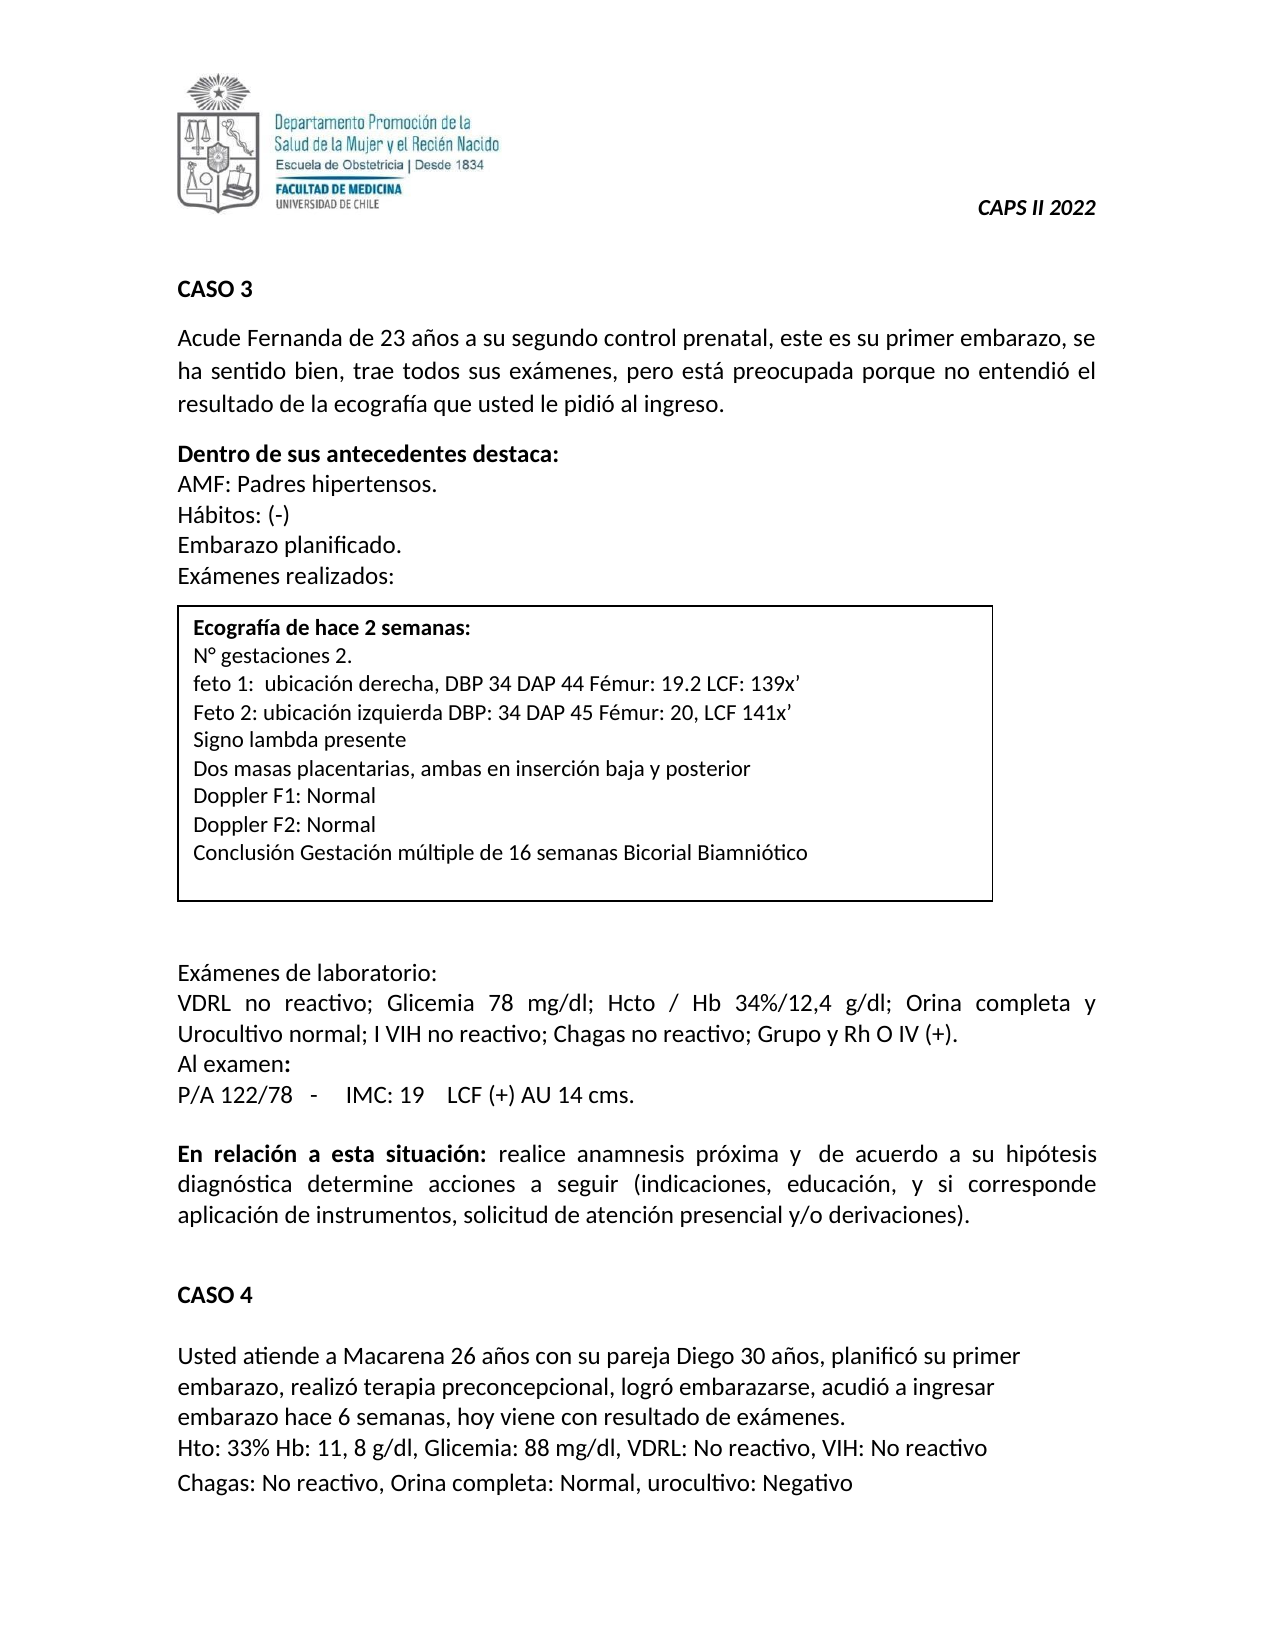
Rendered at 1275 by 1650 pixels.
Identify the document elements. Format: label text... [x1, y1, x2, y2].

picture [177, 73, 502, 216]
text VDRL no reactivo; Glicemia 78 mg/dl; Hcto / Hb 34%/12,4 g/dl; Orina completa y Urocultivo normal; I VIH no reactivo; Chagas no reactivo; Grupo y Rh O IV (+). [177, 987, 1098, 1048]
text P/A 122/78 - IMC: 19 LCF (+) AU 14 cms. [177, 1079, 1098, 1109]
text Al examen: [177, 1048, 1098, 1079]
text CASO 3 [177, 273, 1098, 303]
text Dentro de sus antecedentes destaca: [177, 438, 1098, 468]
text Hto: 33% Hb: 11, 8 g/dl, Glicemia: 88 mg/dl, VDRL: No reactivo, VIH: No reactivo [177, 1432, 1098, 1462]
text Chagas: No reactivo, Orina completa: Normal, urocultivo: Negativo [177, 1467, 1098, 1497]
text En relación a esta situación: realice anamnesis próxima y de acuerdo a su hipótesis diagnóstica determine acciones a seguir (indicaciones, educación, y si corresponde aplicación de instrumentos, solicitud de atención presencial y/o derivaciones). [177, 1138, 1098, 1230]
text Acude Fernanda de 23 años a su segundo control prenatal, este es su primer embarazo, se ha sentido bien, trae todos sus exámenes, pero está preocupada porque no entendió el resultado de la ecografía que usted le pidió al ingreso. [177, 322, 1098, 419]
text Exámenes realizados: [177, 560, 1098, 591]
text AMF: Padres hipertensos. [177, 468, 1098, 499]
text Embarazo planificado. [177, 529, 1098, 560]
text Exámenes de laboratorio: [177, 957, 1098, 987]
text Hábitos: (-) [177, 499, 1098, 529]
text CASO 4 Usted atiende a Macarena 26 años con su pareja Diego 30 años, planificó su primer embarazo, realizó terapia preconcepcional, logró embarazarse, acudió a ingresar embarazo hace 6 semanas, hoy viene con resultado de exámenes. [177, 1279, 1098, 1432]
